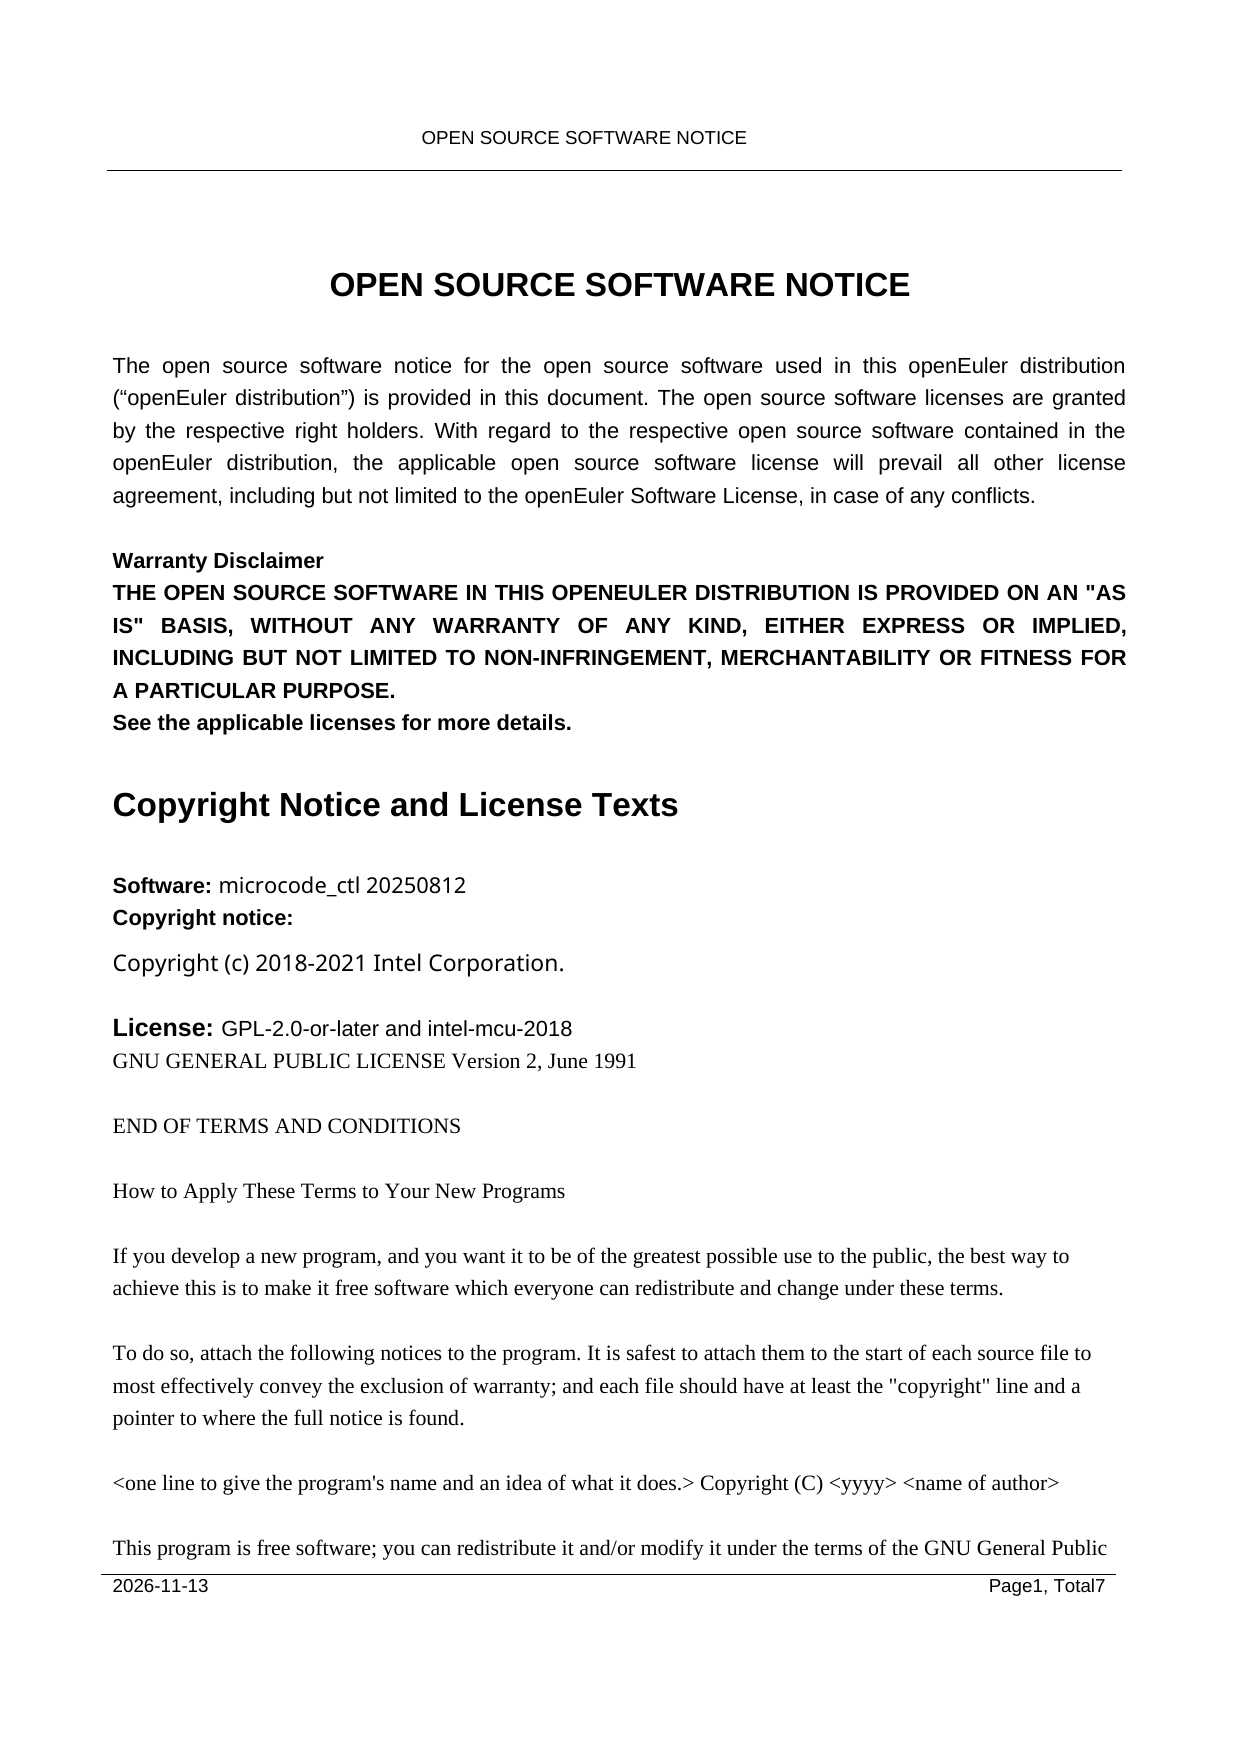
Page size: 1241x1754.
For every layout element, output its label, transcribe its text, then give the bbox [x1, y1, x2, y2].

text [112, 1044, 1128, 1564]
text OPEN SOURCE SOFTWARE NOTICE [112, 251, 1128, 316]
text Copyright notice: [112, 901, 1128, 934]
text Copyright Notice and License Texts [112, 771, 1128, 836]
title Software: microcode_ctl 20250812 [112, 869, 1128, 901]
text THE OPEN SOURCE SOFTWARE IN THIS OPENEULER DISTRIBUTION IS PROVIDED ON AN "AS IS" BASIS, WITHOUT ANY WARRANTY OF ANY KIND, EITHER EXPRESS OR IMPLIED, INCLUDING BUT NOT LIMITED TO NON-INFRINGEMENT, MERCHANTABILITY OR FITNESS FOR A PARTICULAR PURPOSE. See the applicable licenses for more details. [112, 576, 1128, 739]
text The open source software notice for the open source software used in this openEuler distribution (“openEuler distribution”) is provided in this document. The open source software licenses are granted by the respective right holders. With regard to the respective open source software contained in the openEuler distribution, the applicable open source software license will prevail all other license agreement, including but not limited to the openEuler Software License, in case of any conflicts. [112, 349, 1128, 511]
text License: GPL-2.0-or-later and intel-mcu-2018 [112, 1012, 1128, 1044]
text Copyright (c) 2018-2021 Intel Corporation. [112, 947, 1128, 1012]
text Warranty Disclaimer [112, 544, 1128, 576]
